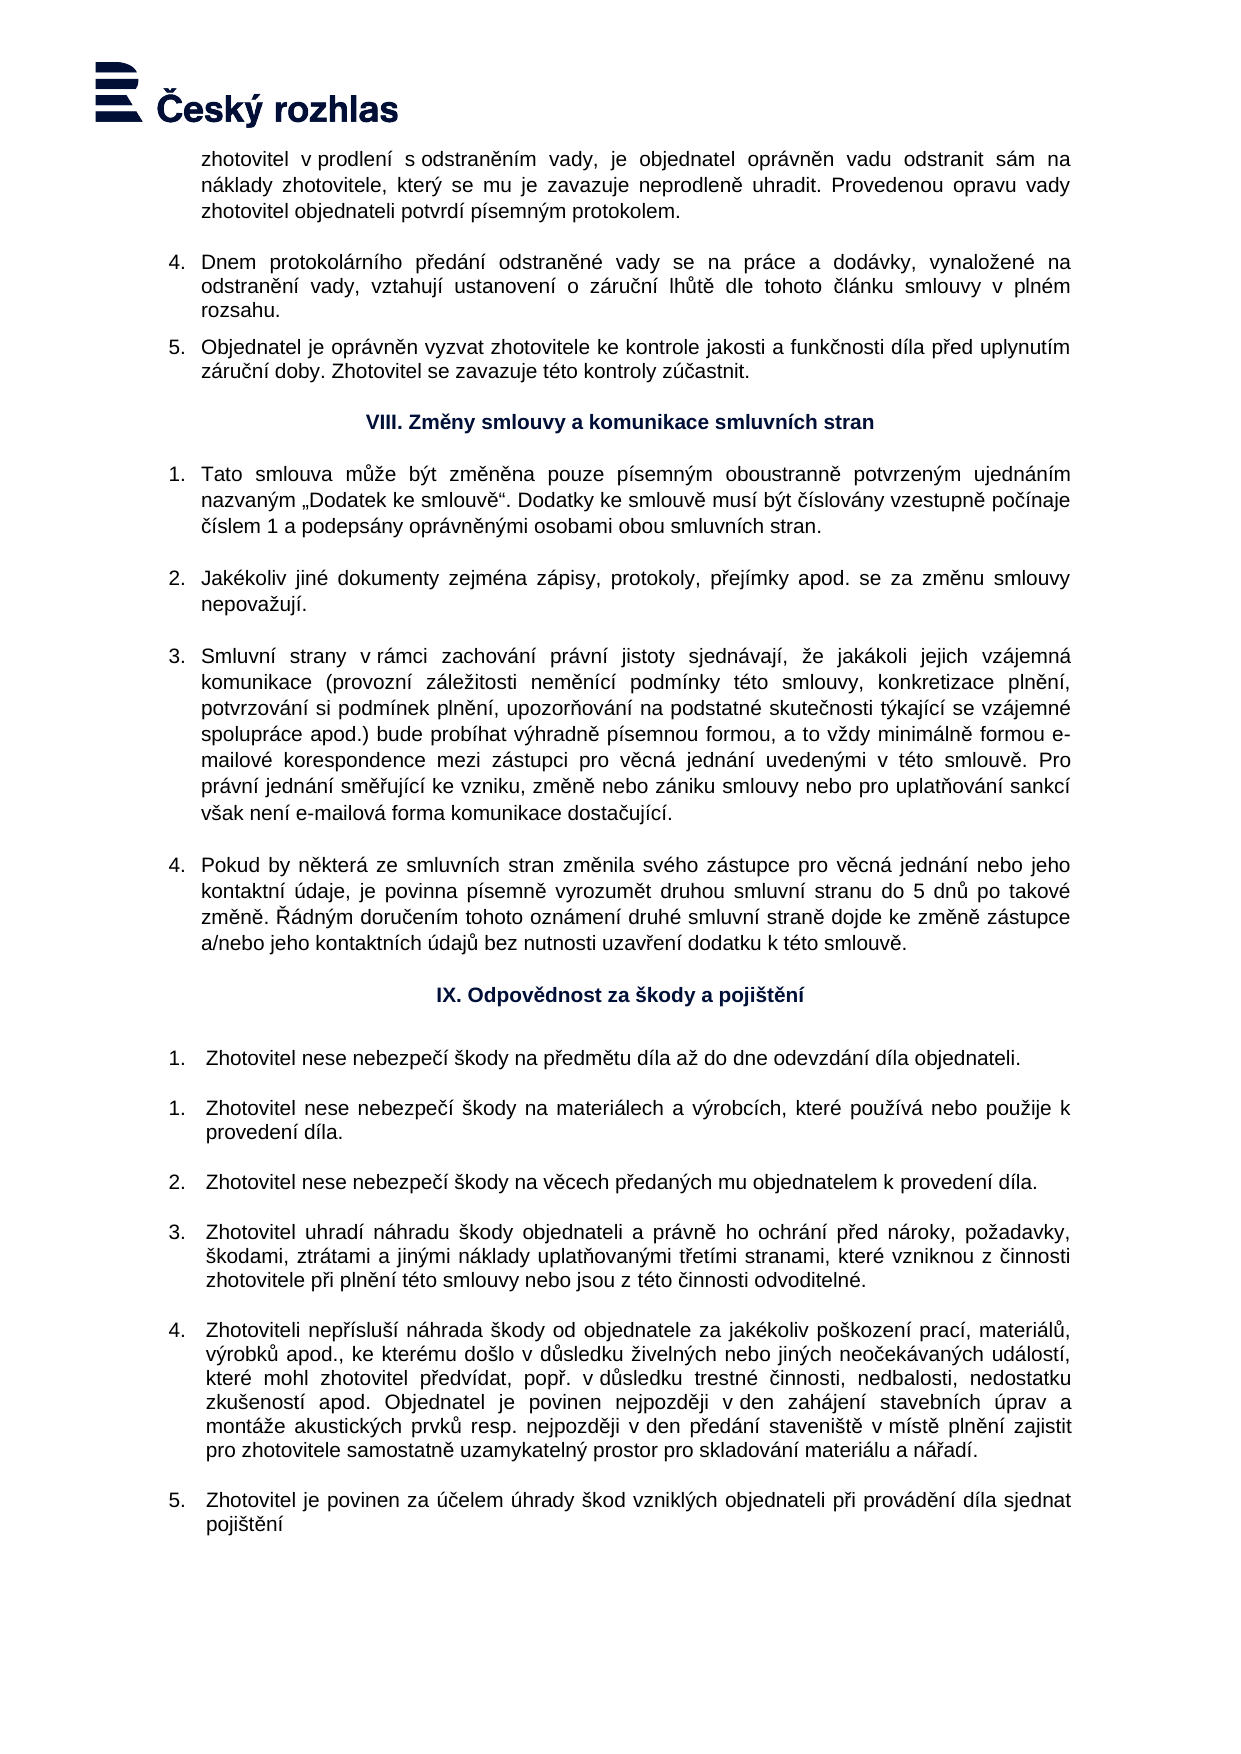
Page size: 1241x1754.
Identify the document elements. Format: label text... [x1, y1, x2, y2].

list Pokud by některá ze smluvních stran změnila svého zástupce pro věcná jednání nebo jeho kontaktní údaje, je povinna písemně vyrozumět druhou smluvní stranu do 5 dnů po takové změně. Řádným doručením tohoto oznámení druhé smluvní straně dojde ke změně zástupce a/nebo jeho kontaktních údajů bez nutnosti uzavření dodatku k této smlouvě. [168, 851, 1072, 955]
list Dnem protokolárního předání odstraněné vady se na práce a dodávky, vynaložené na odstranění vady, vztahují ustanovení o záruční lhůtě dle tohoto článku smlouvy v plném rozsahu. [168, 250, 1072, 322]
list Zhotoviteli nepřísluší náhrada škody od objednatele za jakékoliv poškození prací, materiálů, výrobků apod., ke kterému došlo v důsledku živelných nebo jiných neočekávaných událostí, které mohl zhotovitel předvídat, popř. v důsledku trestné činnosti, nedbalosti, nedostatku zkušeností apod. Objednatel je povinen nejpozději v den zahájení stavebních úprav a montáže akustických prvků resp. nejpozději v den předání staveniště v místě plnění zajistit pro zhotovitele samostatně uzamykatelný prostor pro skladování materiálu a nářadí. [168, 1318, 1072, 1462]
subtitle Odpovědnost za škody a pojištění [168, 981, 1072, 1007]
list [168, 146, 1072, 224]
list Zhotovitel nese nebezpečí škody na předmětu díla až do dne odevzdání díla objednateli. [168, 1046, 1072, 1070]
list Zhotovitel nese nebezpečí škody na věcech předaných mu objednatelem k provedení díla. [168, 1170, 1072, 1194]
list Zhotovitel nese nebezpečí škody na materiálech a výrobcích, které používá nebo použije k provedení díla. [168, 1096, 1072, 1144]
list Objednatel je oprávněn vyzvat zhotovitele ke kontrole jakosti a funkčnosti díla před uplynutím záruční doby. Zhotovitel se zavazuje této kontroly zúčastnit. [168, 334, 1072, 382]
list Tato smlouva může být změněna pouze písemným oboustranně potvrzeným ujednáním nazvaným „Dodatek ke smlouvě“. Dodatky ke smlouvě musí být číslovány vzestupně počínaje číslem 1 a podepsány oprávněnými osobami obou smluvních stran. [168, 461, 1072, 539]
list Smluvní strany v rámci zachování právní jistoty sjednávají, že jakákoli jejich vzájemná komunikace (provozní záležitosti neměnící podmínky této smlouvy, konkretizace plnění, potvrzování si podmínek plnění, upozorňování na podstatné skutečnosti týkající se vzájemné spolupráce apod.) bude probíhat výhradně písemnou formou, a to vždy minimálně formou e-mailové korespondence mezi zástupci pro věcná jednání uvedenými v této smlouvě. Pro právní jednání směřující ke vzniku, změně nebo zániku smlouvy nebo pro uplatňování sankcí však není e-mailová forma komunikace dostačující. [168, 643, 1072, 825]
list Zhotovitel uhradí náhradu škody objednateli a právně ho ochrání před nároky, požadavky, škodami, ztrátami a jinými náklady uplatňovanými třetími stranami, které vzniknou z činnosti zhotovitele při plnění této smlouvy nebo jsou z této činnosti odvoditelné. [168, 1220, 1072, 1292]
list Jakékoliv jiné dokumenty zejména zápisy, protokoly, přejímky apod. se za změnu smlouvy nepovažují. [168, 565, 1072, 617]
list Zhotovitel je povinen za účelem úhrady škod vzniklých objednateli při provádění díla sjednat pojištění [168, 1488, 1072, 1536]
subtitle Změny smlouvy a komunikace smluvních stran [168, 408, 1072, 434]
picture [95, 62, 398, 128]
